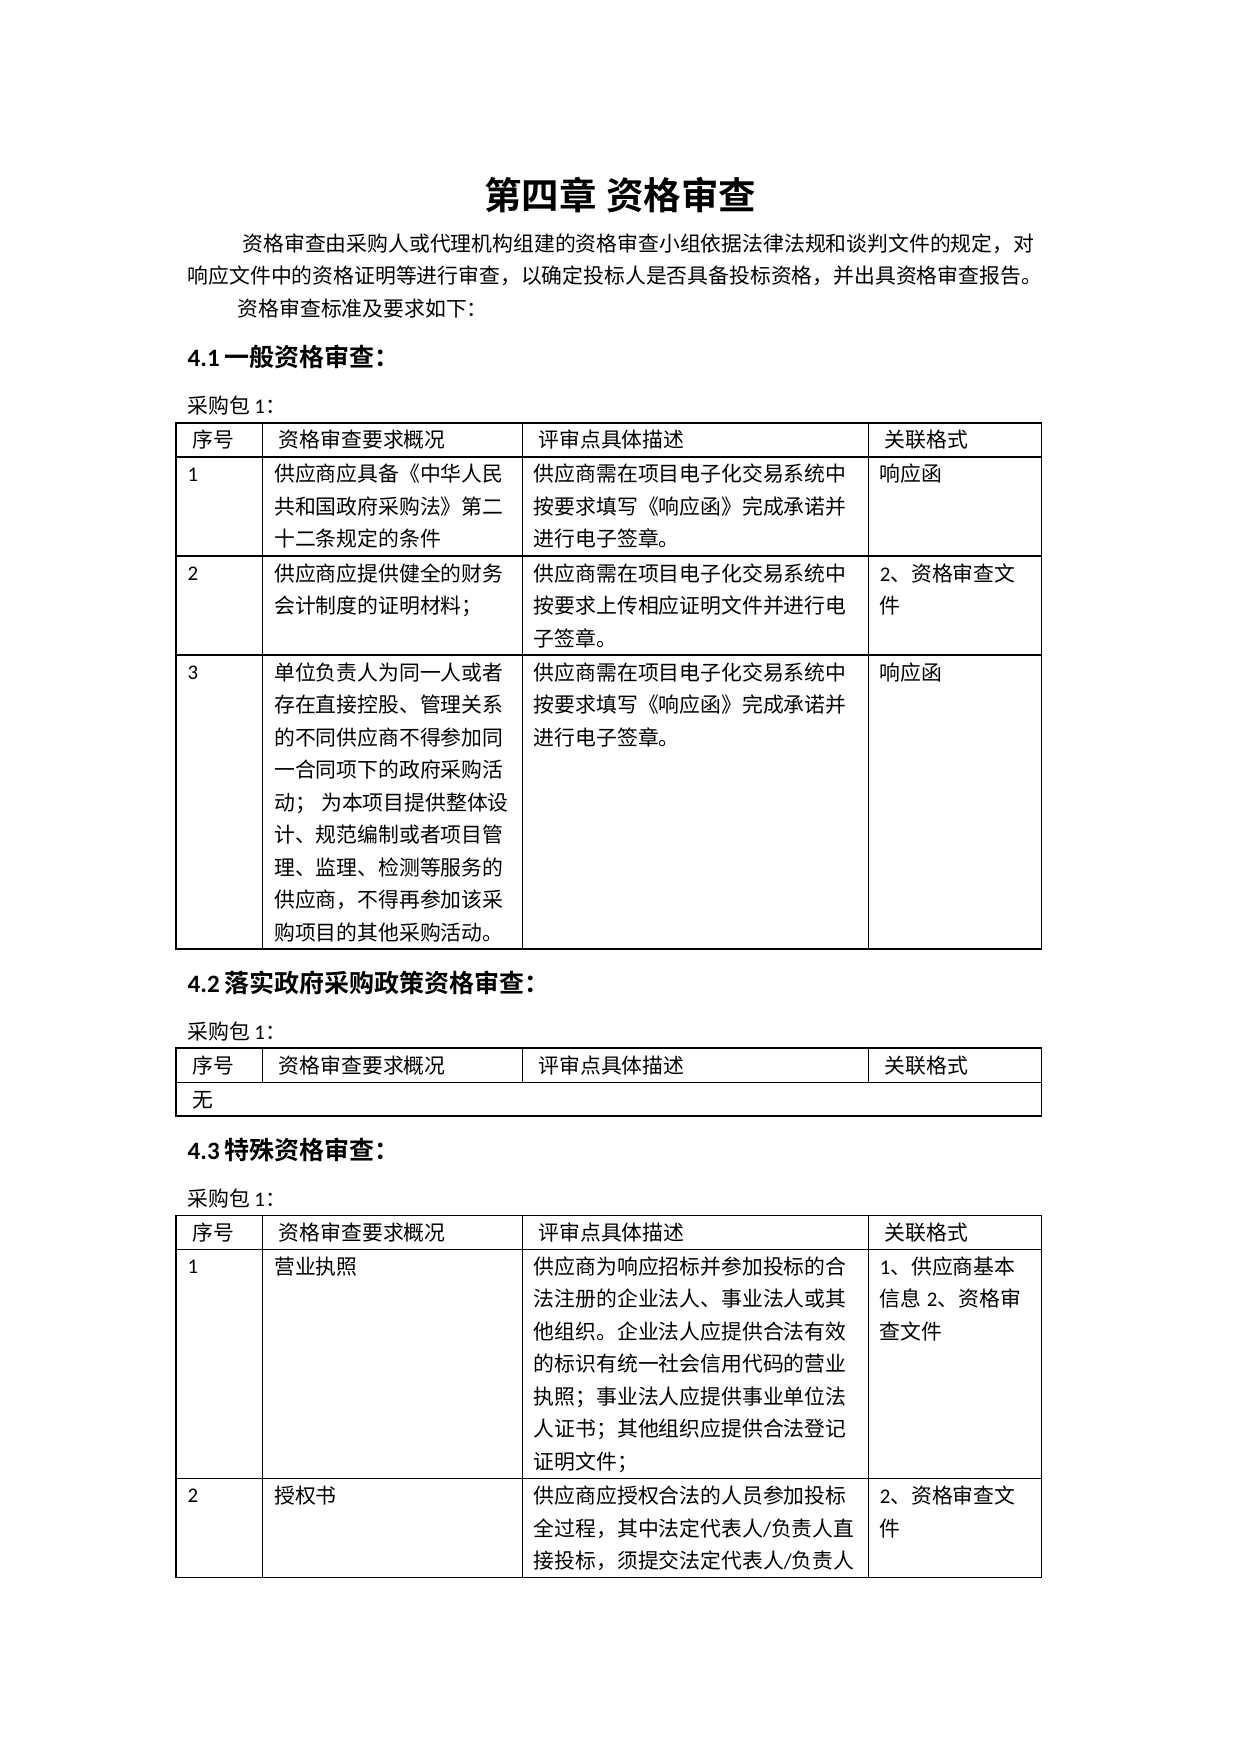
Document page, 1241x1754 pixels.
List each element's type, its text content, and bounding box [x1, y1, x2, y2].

text 第四章 资格审查 [187, 162, 1053, 227]
table_cell 1、供应商基本信息 2、资格审查文件 [869, 1250, 1041, 1478]
table_header 评审点具体描述 [523, 1049, 868, 1081]
text 采购包1： [187, 389, 1053, 422]
table_cell 营业执照 [263, 1250, 522, 1478]
table_cell 供应商为响应招标并参加投标的合法注册的企业法人、事业法人或其他组织。企业法人应提供合法有效的标识有统一社会信用代码的营业执照；事业法人应提供事业单位法人证书；其他组织应提供合法登记证明文件； [523, 1250, 868, 1478]
table_header 关联格式 [869, 1216, 1041, 1248]
table_header 评审点具体描述 [523, 1216, 868, 1248]
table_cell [523, 1479, 868, 1577]
table_cell 单位负责人为同一人或者存在直接控股、管理关系的不同供应商不得参加同一合同项下的政府采购活动； 为本项目提供整体设计、规范编制或者项目管理、监理、检测等服务的供应商，不得再参加该采购项目的其他采购活动。 [263, 656, 522, 948]
table_cell 2 [177, 557, 262, 654]
text 4.2落实政府采购政策资格审查： [187, 950, 1053, 1015]
table_header 序号 [177, 424, 262, 456]
table_header 资格审查要求概况 [263, 1216, 522, 1248]
table_header 序号 [177, 1049, 262, 1081]
table_cell 响应函 [869, 458, 1041, 555]
text 资格审查标准及要求如下： [187, 292, 1053, 324]
table_cell 供应商需在项目电子化交易系统中按要求填写《响应函》完成承诺并进行电子签章。 [523, 458, 868, 555]
table_cell 供应商需在项目电子化交易系统中按要求上传相应证明文件并进行电子签章。 [523, 557, 868, 654]
text 4.1一般资格审查： [187, 324, 1053, 389]
table_header 资格审查要求概况 [263, 424, 522, 456]
table_cell 2、资格审查文件 [869, 557, 1041, 654]
table_cell 2、资格审查文件 [869, 1479, 1041, 1577]
table_header 资格审查要求概况 [263, 1049, 522, 1081]
table_header 评审点具体描述 [523, 424, 868, 456]
table_cell 供应商应提供健全的财务会计制度的证明材料； [263, 557, 522, 654]
table_cell 供应商需在项目电子化交易系统中按要求填写《响应函》完成承诺并进行电子签章。 [523, 656, 868, 948]
text 采购包1： [187, 1182, 1053, 1214]
table_cell 3 [177, 656, 262, 948]
table_header 关联格式 [869, 1049, 1041, 1081]
table_cell 供应商应具备《中华人民共和国政府采购法》第二十二条规定的条件 [263, 458, 522, 555]
table_cell 1 [177, 458, 262, 555]
table_cell 无 [177, 1083, 1041, 1115]
text 资格审查由采购人或代理机构组建的资格审查小组依据法律法规和谈判文件的规定，对响应文件中的资格证明等进行审查，以确定投标人是否具备投标资格，并出具资格审查报告。 [187, 227, 1053, 292]
table_cell 1 [177, 1250, 262, 1478]
text 采购包1： [187, 1015, 1053, 1047]
table_header 序号 [177, 1216, 262, 1248]
table_cell 响应函 [869, 656, 1041, 948]
table_cell 授权书 [263, 1479, 522, 1577]
table_cell 2 [177, 1479, 262, 1577]
text 4.3特殊资格审查： [187, 1117, 1053, 1182]
table_header 关联格式 [869, 424, 1041, 456]
